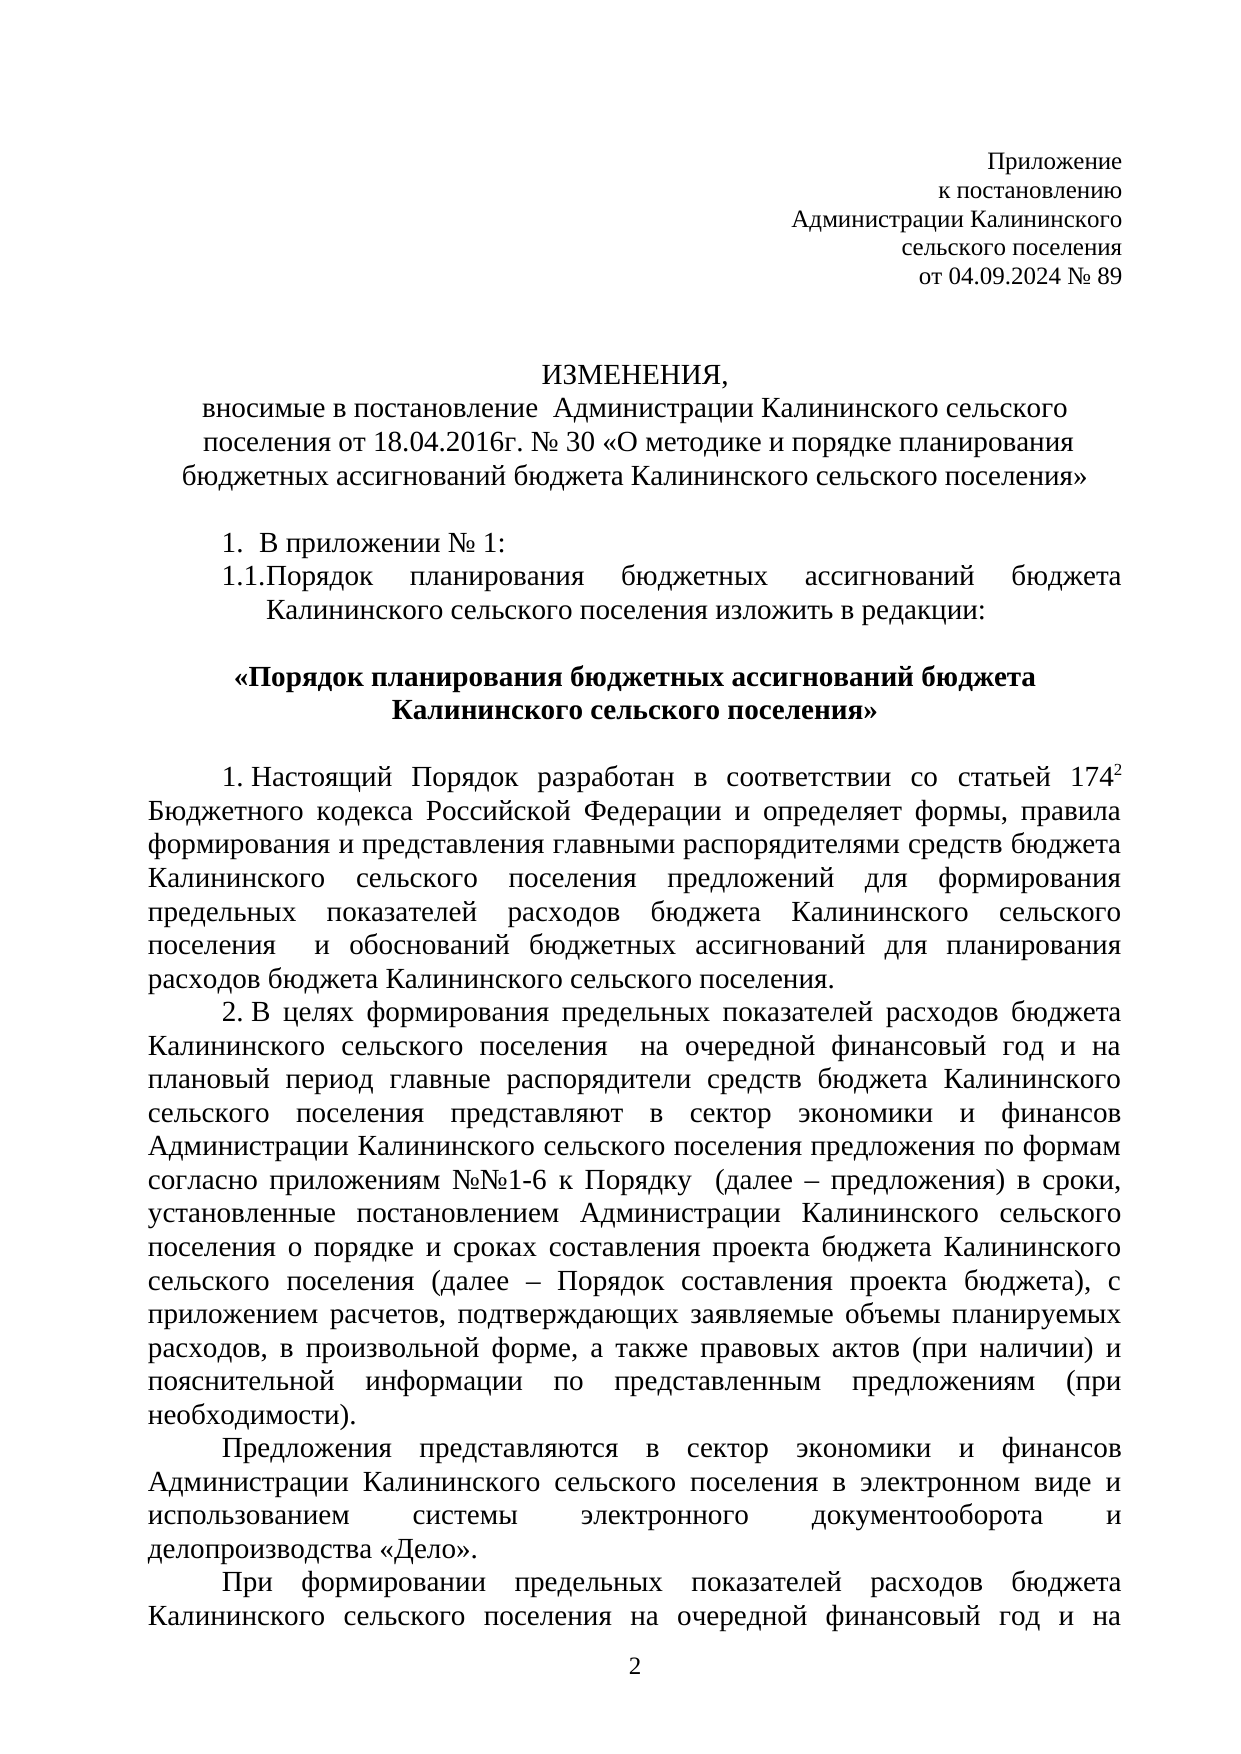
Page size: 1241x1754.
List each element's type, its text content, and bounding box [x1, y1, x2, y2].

text Калининского сельского поселения» [148, 692, 1122, 726]
text 2. В целях формирования предельных показателей расходов бюджета Калининского сельского поселения на очередной финансовый год и на плановый период главные распорядители средств бюджета Калининского сельского поселения представляют в сектор экономики и финансов Администрации Калининского сельского поселения предложения по формам согласно приложениям №№1-6 к Порядку (далее – предложения) в сроки, установленные постановлением Администрации Калининского сельского поселения о порядке и сроках составления проекта бюджета Калининского сельского поселения (далее – Порядок составления проекта бюджета), с приложением расчетов, подтверждающих заявляемые объемы планируемых расходов, в произвольной форме, а также правовых актов (при наличии) и пояснительной информации по представленным предложениям (при необходимости). [148, 994, 1122, 1430]
text ИЗМЕНЕНИЯ, [148, 357, 1122, 391]
text Предложения представляются в сектор экономики и финансов Администрации Калининского сельского поселения в электронном виде и использованием системы электронного документооборота и делопроизводства «Дело». [148, 1430, 1122, 1564]
text к постановлению [709, 175, 1122, 204]
text «Порядок планирования бюджетных ассигнований бюджета [148, 659, 1122, 692]
text бюджетных ассигнований бюджета Калининского сельского поселения» [148, 458, 1122, 491]
list В приложении № 1: [221, 525, 1122, 558]
text 1. Настоящий Порядок разработан в соответствии со статьей 1742 Бюджетного кодекса Российской Федерации и определяет формы, правила формирования и представления главными распорядителями средств бюджета Калининского сельского поселения предложений для формирования предельных показателей расходов бюджета Калининского сельского поселения и обоснований бюджетных ассигнований для планирования расходов бюджета Калининского сельского поселения. [148, 759, 1122, 994]
text вносимые в постановление Администрации Калининского сельского [148, 391, 1122, 424]
text Приложение [709, 146, 1122, 175]
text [148, 1564, 1122, 1632]
text сельского поселения [709, 232, 1122, 261]
list Порядок планирования бюджетных ассигнований бюджета Калининского сельского поселения изложить в редакции: [221, 558, 1122, 625]
text Администрации Калининского [709, 204, 1122, 232]
text от 04.09.2024 № 89 [709, 261, 1122, 290]
text поселения от 18.04.2016г. № 30 «О методике и порядке планирования [148, 424, 1122, 458]
